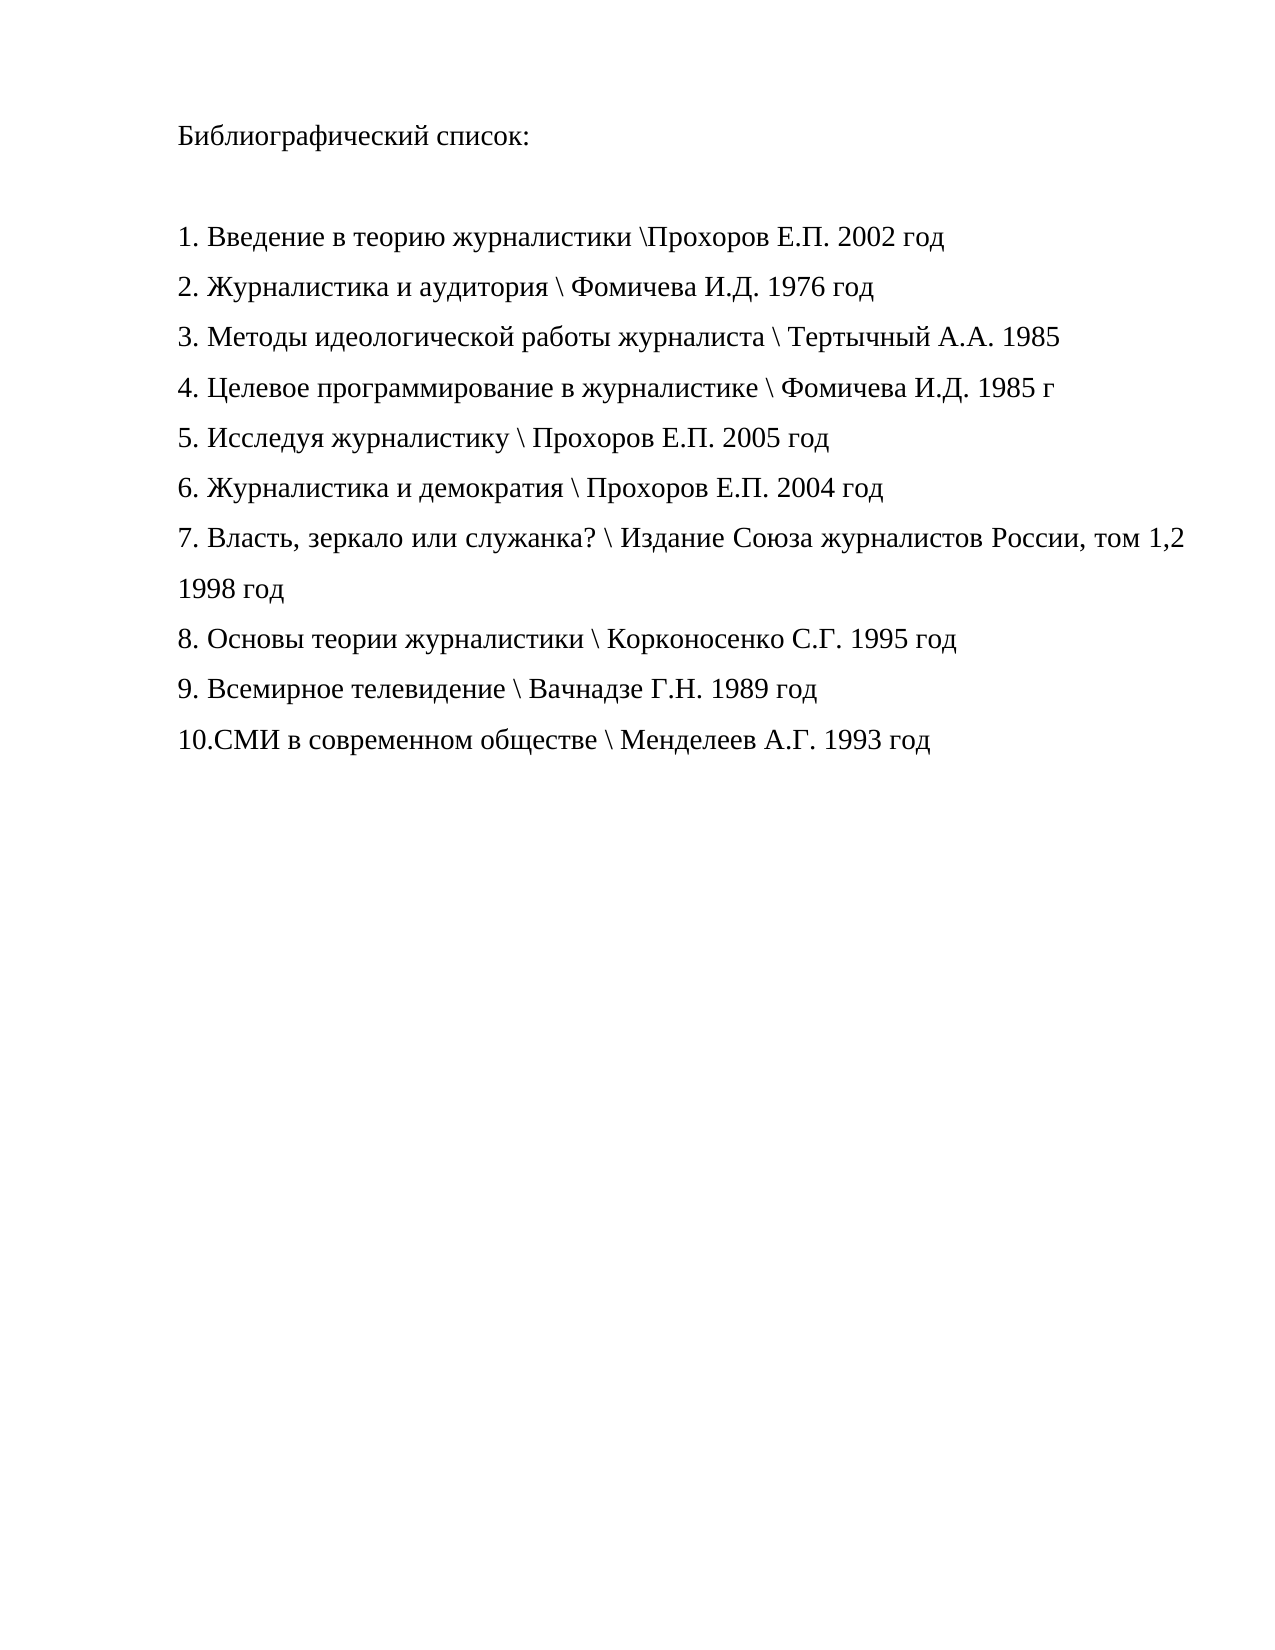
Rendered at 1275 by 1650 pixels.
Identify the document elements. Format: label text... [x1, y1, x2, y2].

list Целевое программирование в журналистике \ Фомичева И.Д. 1985 г [177, 370, 1186, 403]
list Власть, зеркало или служанка? \ Издание Союза журналистов России, том 1,2 1998 год [177, 521, 1186, 604]
list Методы идеологической работы журналиста \ Тертычный А.А. 1985 [177, 319, 1186, 353]
list Исследуя журналистику \ Прохоров Е.П. 2005 год [177, 420, 1186, 453]
text Библиографический список: [177, 118, 1186, 152]
text 10.СМИ в современном обществе \ Менделеев А.Г. 1993 год [177, 722, 1186, 755]
list Журналистика и аудитория \ Фомичева И.Д. 1976 год [177, 269, 1186, 303]
list Всемирное телевидение \ Вачнадзе Г.Н. 1989 год [177, 672, 1186, 705]
list Основы теории журналистики \ Корконосенко С.Г. 1995 год [177, 621, 1186, 655]
list Введение в теорию журналистики \Прохоров Е.П. 2002 год [177, 219, 1186, 252]
list Журналистика и демократия \ Прохоров Е.П. 2004 год [177, 470, 1186, 504]
